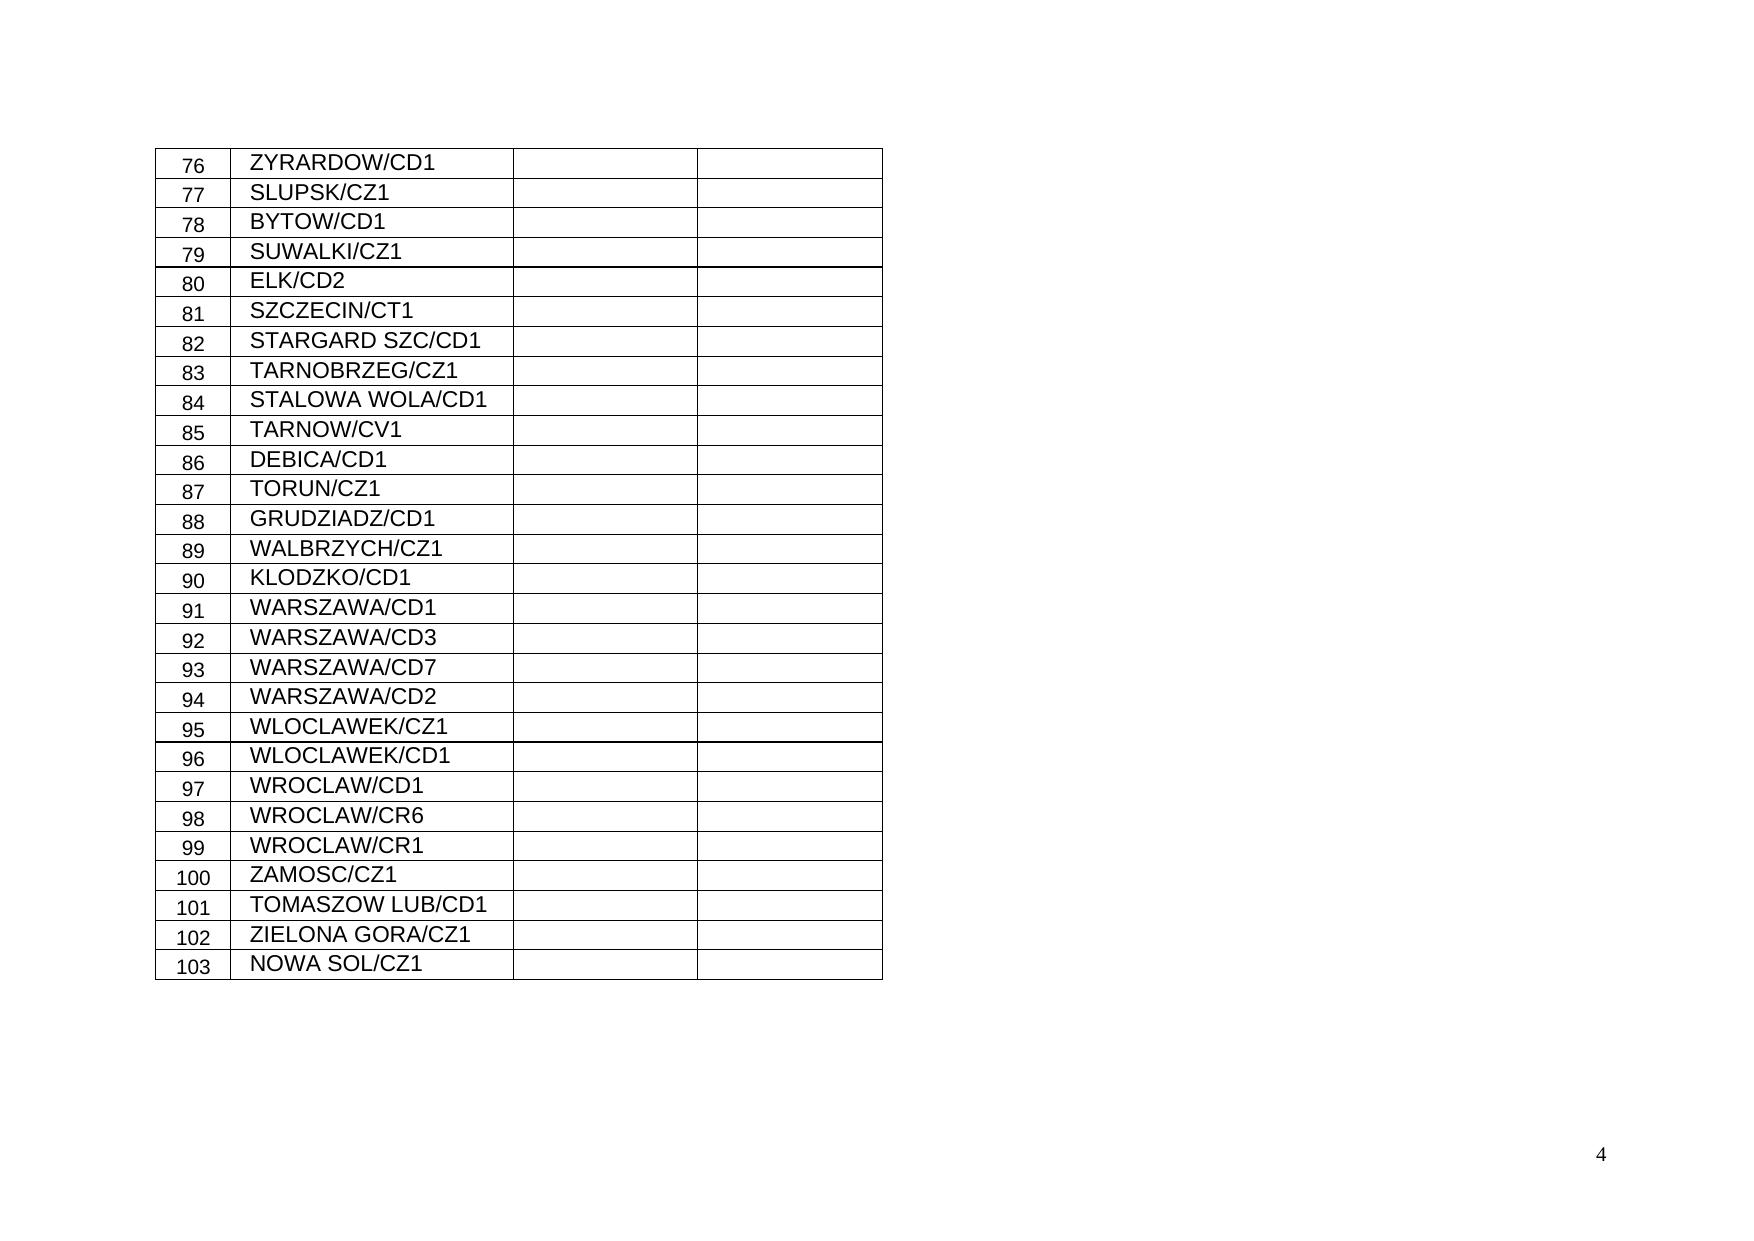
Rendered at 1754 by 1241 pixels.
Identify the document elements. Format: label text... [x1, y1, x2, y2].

table_cell GRUDZIADZ/CD1 [231, 505, 513, 534]
table_cell 102 [156, 921, 230, 949]
table_cell [698, 891, 882, 919]
table_cell [698, 179, 882, 207]
table_cell [514, 713, 697, 741]
table_cell [514, 357, 697, 385]
table_cell WARSZAWA/CD2 [231, 683, 513, 712]
table_cell [514, 802, 697, 831]
table_cell ZIELONA GORA/CZ1 [231, 921, 513, 949]
table_cell [514, 297, 697, 326]
table_cell [698, 654, 882, 682]
table_cell 83 [156, 357, 230, 385]
table_cell [514, 594, 697, 623]
table_cell 92 [156, 624, 230, 652]
table_cell [514, 743, 697, 771]
table_cell WARSZAWA/CD1 [231, 594, 513, 623]
table_cell 76 [156, 149, 230, 177]
table_cell [698, 416, 882, 444]
table_cell TARNOBRZEG/CZ1 [231, 357, 513, 385]
table_cell 80 [156, 268, 230, 296]
table_cell KLODZKO/CD1 [231, 564, 513, 593]
table_cell [698, 297, 882, 326]
table_cell STALOWA WOLA/CD1 [231, 386, 513, 415]
table_cell [514, 446, 697, 474]
table_cell 95 [156, 713, 230, 741]
table_cell 77 [156, 179, 230, 207]
table_cell [514, 861, 697, 890]
table_cell [514, 921, 697, 949]
table_cell ZAMOSC/CZ1 [231, 861, 513, 890]
table_cell [698, 861, 882, 890]
table_cell 93 [156, 654, 230, 682]
table_cell [698, 594, 882, 623]
table_cell WLOCLAWEK/CD1 [231, 743, 513, 771]
table_cell BYTOW/CD1 [231, 208, 513, 237]
table_cell 103 [156, 950, 230, 979]
table_cell SUWALKI/CZ1 [231, 238, 513, 266]
table_cell [698, 772, 882, 801]
table_cell 81 [156, 297, 230, 326]
table_cell 96 [156, 743, 230, 771]
table_cell WROCLAW/CD1 [231, 772, 513, 801]
table_cell [514, 149, 697, 177]
table_cell 79 [156, 238, 230, 266]
table_cell WALBRZYCH/CZ1 [231, 535, 513, 563]
table_cell [698, 832, 882, 860]
table_cell 97 [156, 772, 230, 801]
table_cell WARSZAWA/CD7 [231, 654, 513, 682]
table_cell [514, 505, 697, 534]
table_cell 89 [156, 535, 230, 563]
table_cell [514, 654, 697, 682]
table_cell [698, 950, 882, 979]
table_cell 100 [156, 861, 230, 890]
table_cell [698, 743, 882, 771]
table_cell SLUPSK/CZ1 [231, 179, 513, 207]
table_cell [698, 268, 882, 296]
table_cell 86 [156, 446, 230, 474]
table_cell 87 [156, 475, 230, 504]
table_cell [514, 891, 697, 919]
table_cell WARSZAWA/CD3 [231, 624, 513, 652]
table_cell [514, 535, 697, 563]
table_cell ZYRARDOW/CD1 [231, 149, 513, 177]
table_cell [698, 357, 882, 385]
table_cell [514, 208, 697, 237]
table_cell 78 [156, 208, 230, 237]
table_cell [514, 386, 697, 415]
table_cell [698, 921, 882, 949]
table_cell 84 [156, 386, 230, 415]
table_cell [514, 683, 697, 712]
table_cell [514, 772, 697, 801]
table_cell TORUN/CZ1 [231, 475, 513, 504]
table_cell 99 [156, 832, 230, 860]
table_cell 94 [156, 683, 230, 712]
table_cell 85 [156, 416, 230, 444]
table_cell [698, 683, 882, 712]
table_cell [698, 535, 882, 563]
table_cell 88 [156, 505, 230, 534]
table_cell [698, 238, 882, 266]
table_cell [514, 179, 697, 207]
table_cell [698, 208, 882, 237]
table_cell [514, 564, 697, 593]
table_cell ELK/CD2 [231, 268, 513, 296]
table_cell [514, 327, 697, 356]
table_cell [514, 624, 697, 652]
table_cell [698, 505, 882, 534]
table_cell [698, 624, 882, 652]
table_cell DEBICA/CD1 [231, 446, 513, 474]
table_cell STARGARD SZC/CD1 [231, 327, 513, 356]
table_cell SZCZECIN/CT1 [231, 297, 513, 326]
table_cell [514, 416, 697, 444]
table_cell 90 [156, 564, 230, 593]
table_cell 91 [156, 594, 230, 623]
table_cell TARNOW/CV1 [231, 416, 513, 444]
table_cell WROCLAW/CR1 [231, 832, 513, 860]
table_cell [698, 149, 882, 177]
table_cell TOMASZOW LUB/CD1 [231, 891, 513, 919]
table_cell [698, 386, 882, 415]
table_cell [514, 268, 697, 296]
table_cell [698, 564, 882, 593]
table_cell [698, 446, 882, 474]
table_cell [514, 238, 697, 266]
table_cell [514, 950, 697, 979]
table_cell WLOCLAWEK/CZ1 [231, 713, 513, 741]
table_cell [698, 327, 882, 356]
table_cell 82 [156, 327, 230, 356]
table_cell [698, 802, 882, 831]
table_cell [514, 475, 697, 504]
table_cell [514, 832, 697, 860]
table_cell [698, 475, 882, 504]
table_cell 98 [156, 802, 230, 831]
table_cell [698, 713, 882, 741]
table_cell 101 [156, 891, 230, 919]
table_cell WROCLAW/CR6 [231, 802, 513, 831]
table_cell NOWA SOL/CZ1 [231, 950, 513, 979]
